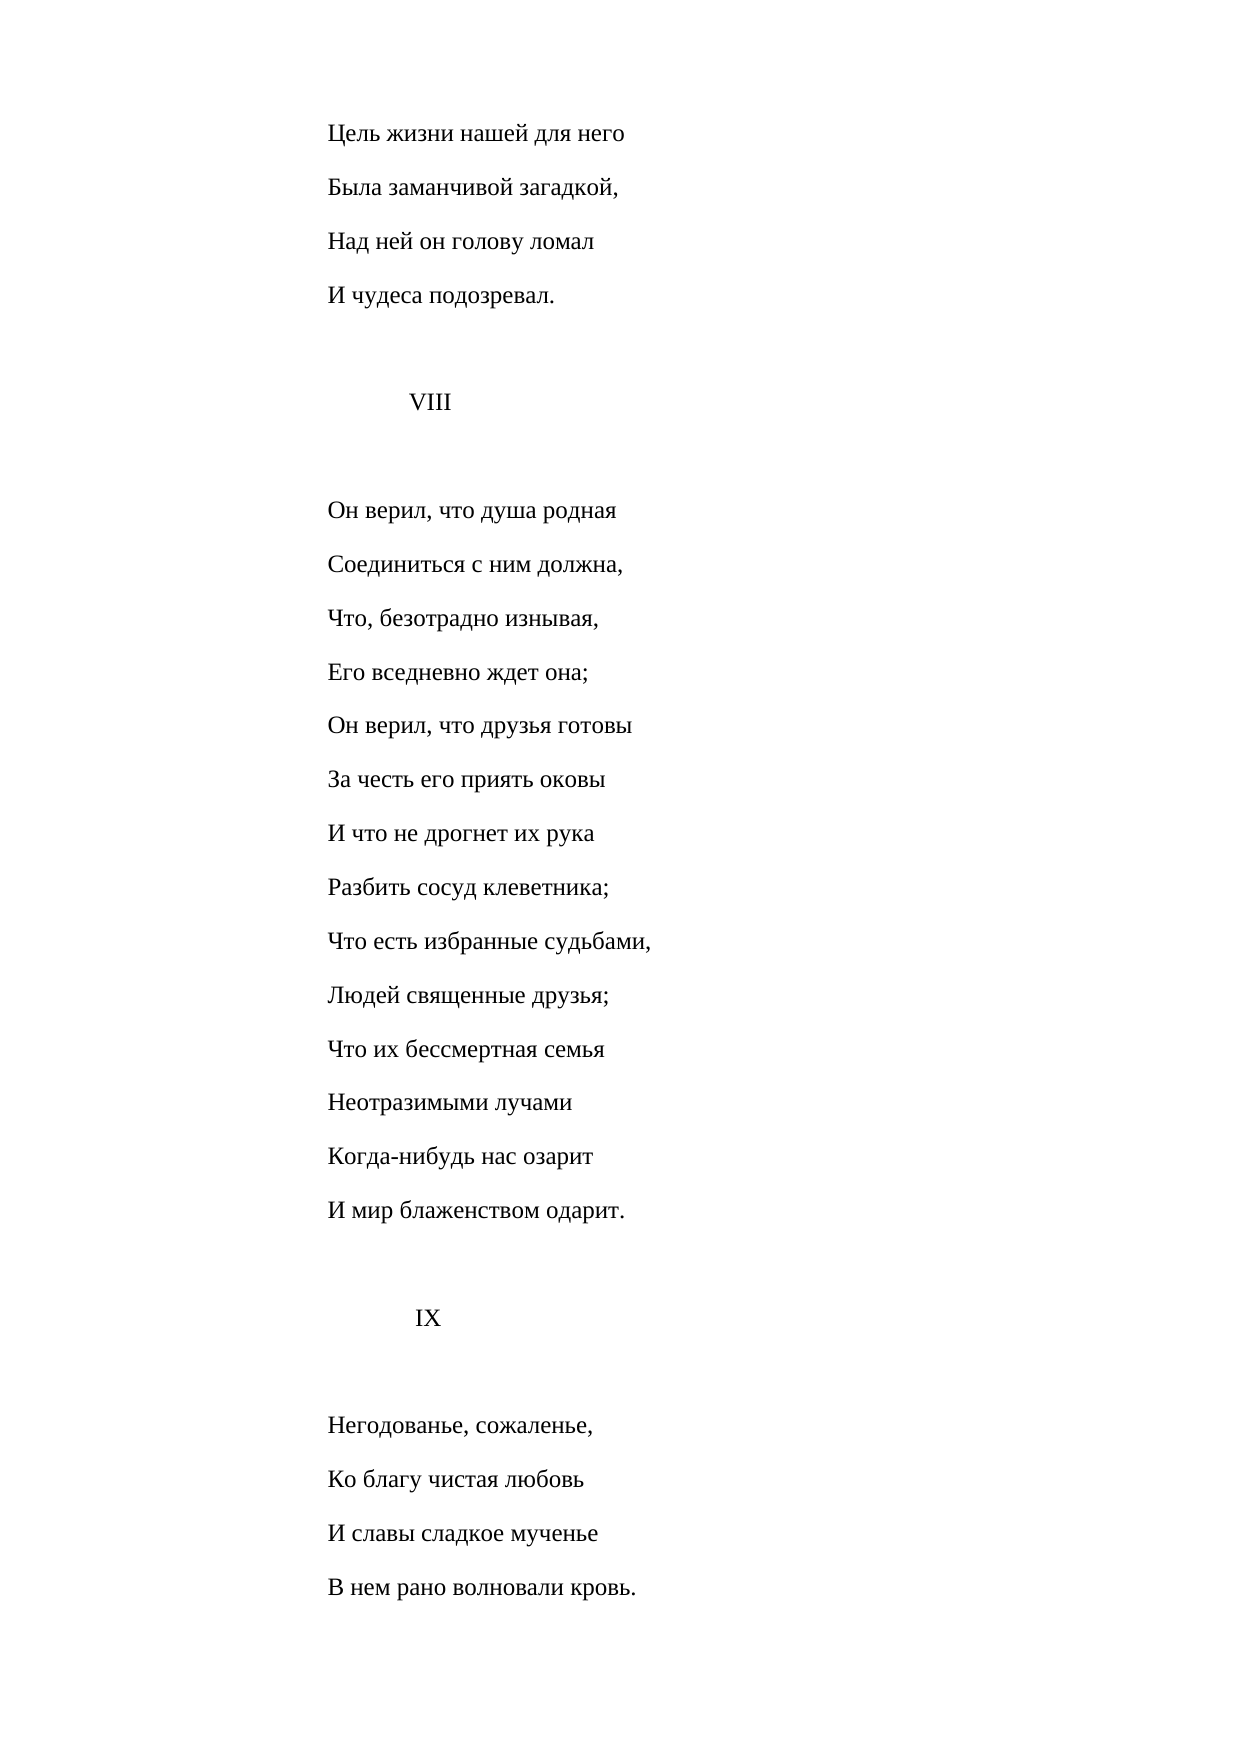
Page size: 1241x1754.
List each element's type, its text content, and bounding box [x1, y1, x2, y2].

text Разбить сосуд клеветника; [177, 872, 1152, 901]
text В нем рано волновали кровь. [177, 1572, 1152, 1601]
text И славы сладкое мученье [177, 1518, 1152, 1547]
text Что их бессмертная семья [177, 1034, 1152, 1062]
text Что, безотрадно изнывая, [177, 603, 1152, 632]
text И чудеса подозревал. [177, 280, 1152, 308]
text Ко благу чистая любовь [177, 1464, 1152, 1493]
text И мир блаженством одарит. [177, 1195, 1152, 1224]
text Он верил, что душа родная [177, 495, 1152, 524]
text Была заманчивой загадкой, [177, 172, 1152, 201]
text Негодованье, сожаленье, [177, 1411, 1152, 1439]
text Над ней он голову ломал [177, 226, 1152, 254]
text Когда-нибудь нас озарит [177, 1141, 1152, 1170]
text IX [177, 1303, 1152, 1332]
text Неотразимыми лучами [177, 1087, 1152, 1116]
text Он верил, что друзья готовы [177, 711, 1152, 739]
text Что есть избранные судьбами, [177, 926, 1152, 955]
text Соединиться с ним должна, [177, 549, 1152, 578]
text Его вседневно ждет она; [177, 657, 1152, 685]
text Людей священные друзья; [177, 980, 1152, 1008]
text За честь его приять оковы [177, 764, 1152, 793]
text VIII [177, 387, 1152, 416]
text И что не дрогнет их рука [177, 818, 1152, 847]
text Цель жизни нашей для него [177, 118, 1152, 147]
